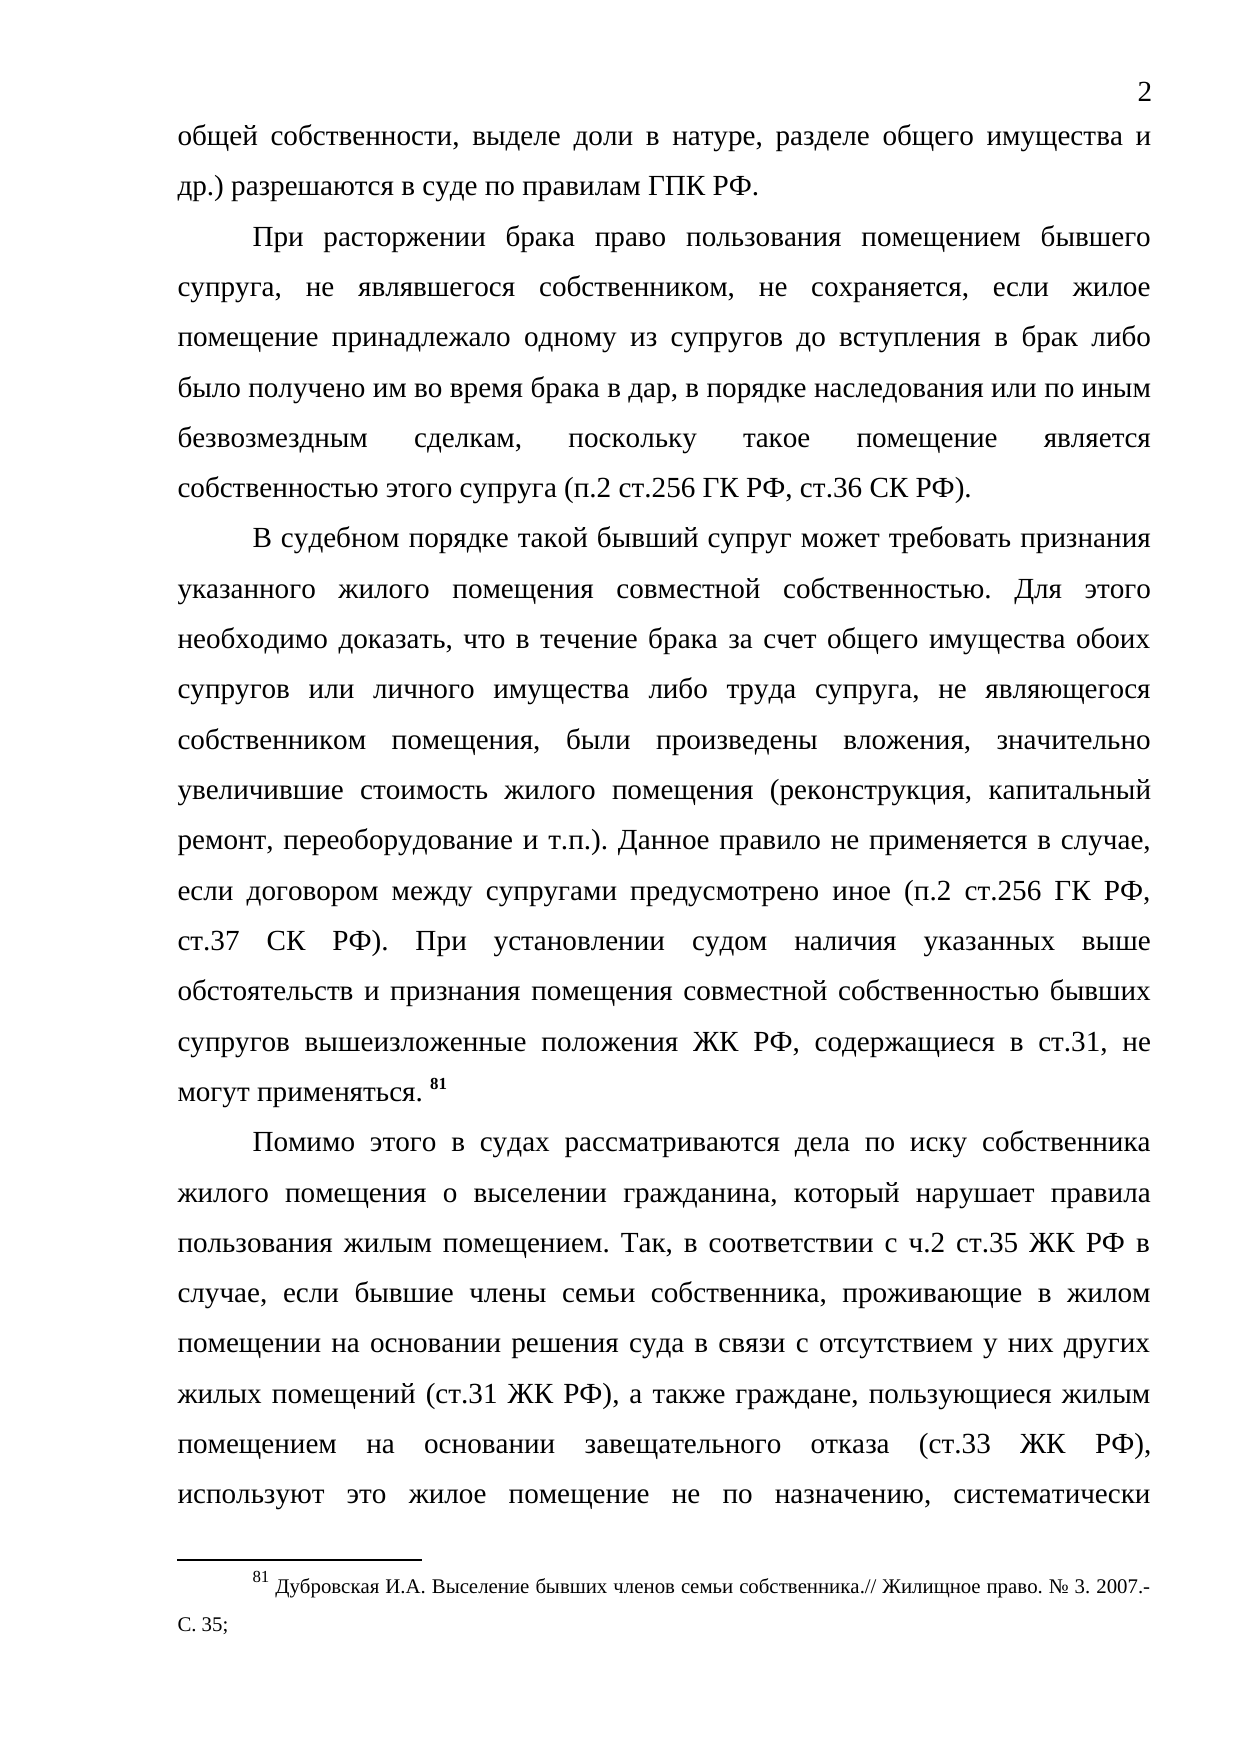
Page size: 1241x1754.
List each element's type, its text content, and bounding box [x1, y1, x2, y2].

text При расторжении брака право пользования помещением бывшего супруга, не являвшегося собственником, не сохраняется, если жилое помещение принадлежало одному из супругов до вступления в брак либо было получено им во время брака в дар, в порядке наследования или по иным безвозмездным сделкам, поскольку такое помещение является собственностью этого супруга (п.2 ст.256 ГК РФ, ст.36 СК РФ). [177, 219, 1152, 504]
text В судебном порядке такой бывший супруг может требовать признания указанного жилого помещения совместной собственностью. Для этого необходимо доказать, что в течение брака за счет общего имущества обоих супругов или личного имущества либо труда супруга, не являющегося собственником помещения, были произведены вложения, значительно увеличившие стоимость жилого помещения (реконструкция, капитальный ремонт, переоборудование и т.п.). Данное правило не применяется в случае, если договором между супругами предусмотрено иное (п.2 ст.256 ГК РФ, ст.37 СК РФ). При установлении судом наличия указанных выше обстоятельств и признания помещения совместной собственностью бывших супругов вышеизложенные положения ЖК РФ, содержащиеся в ст.31, не могут применяться. [177, 521, 1152, 1108]
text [177, 1124, 1152, 1510]
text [177, 118, 1152, 202]
